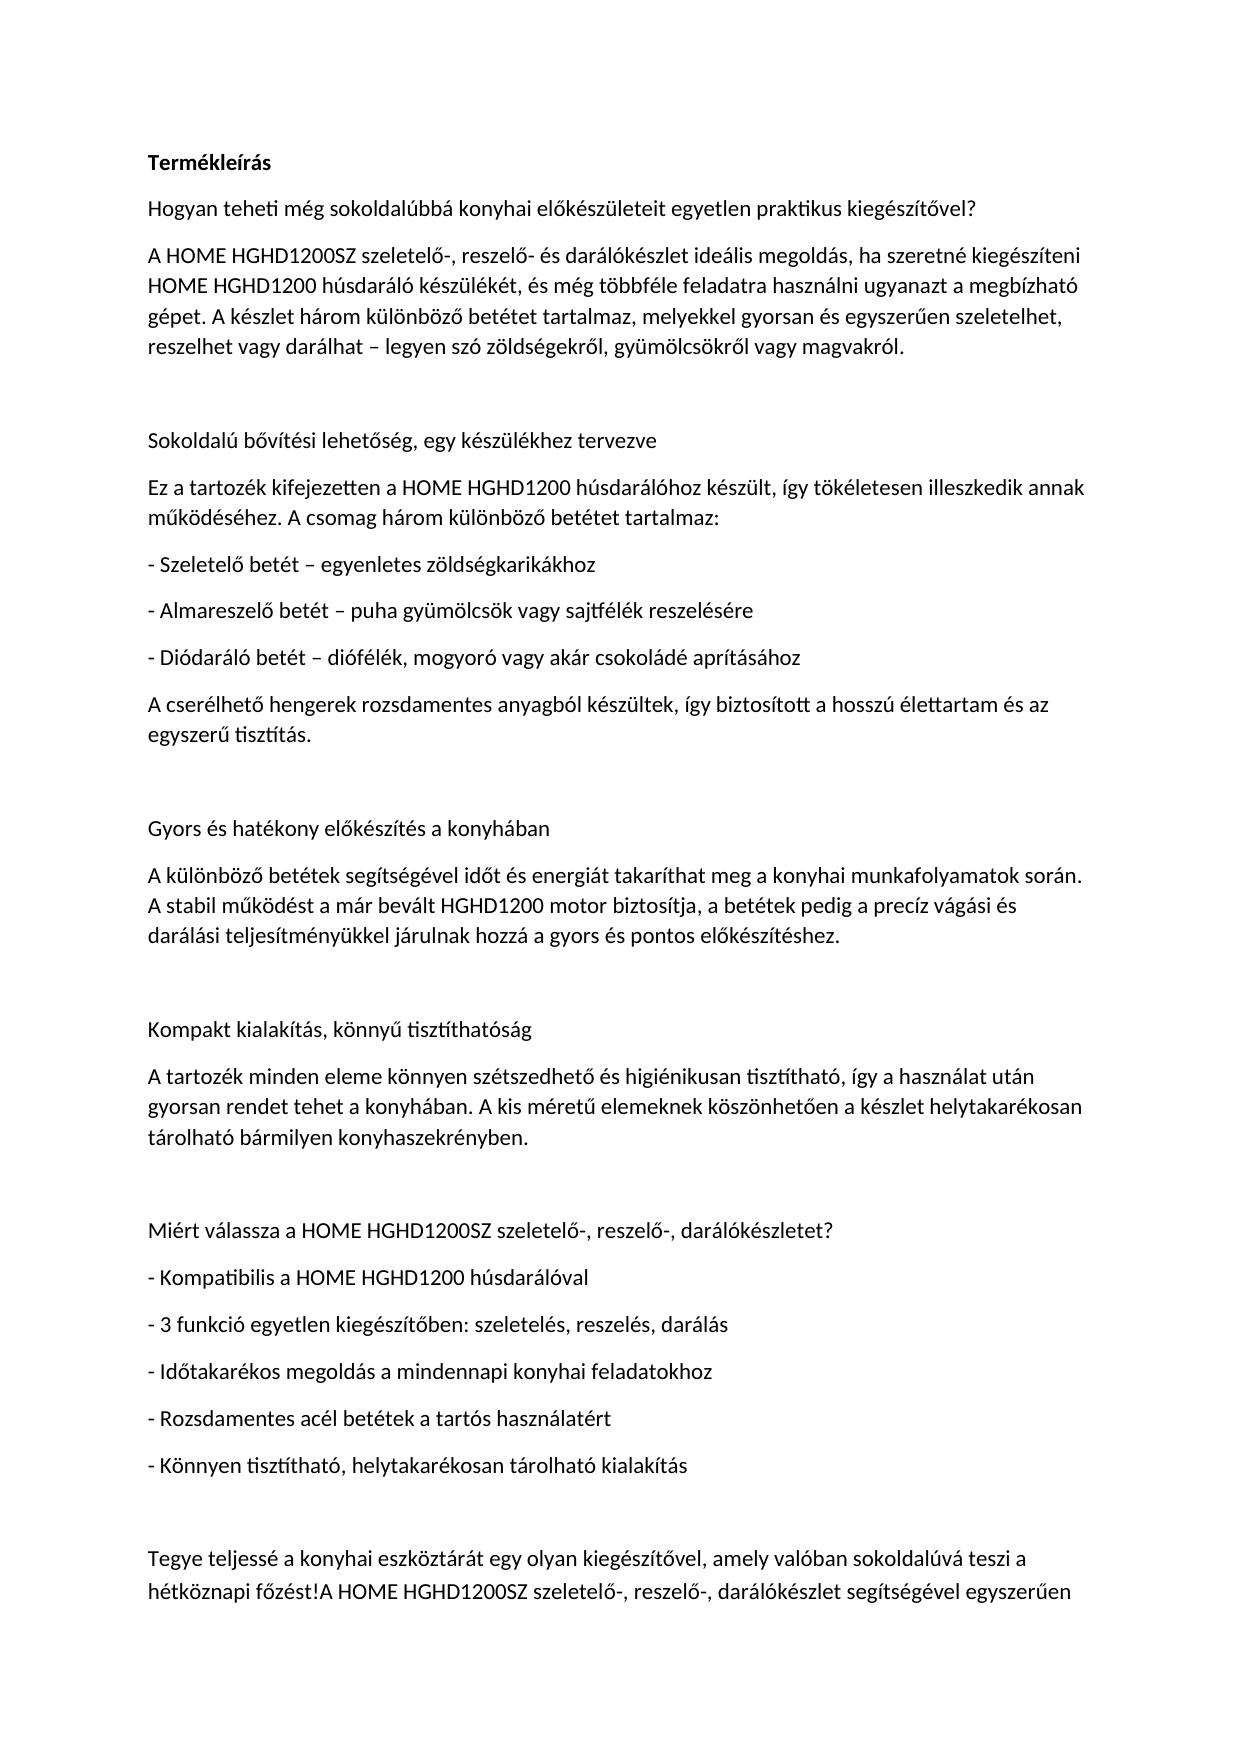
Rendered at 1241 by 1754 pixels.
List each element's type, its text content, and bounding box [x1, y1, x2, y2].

text - Kompatibilis a HOME HGHD1200 húsdarálóval [148, 1263, 1093, 1291]
text A HOME HGHD1200SZ szeletelő-, reszelő- és darálókészlet ideális megoldás, ha szeretné kiegészíteni HOME HGHD1200 húsdaráló készülékét, és még többféle feladatra használni ugyanazt a megbízható gépet. A készlet három különböző betétet tartalmaz, melyekkel gyorsan és egyszerűen szeletelhet, reszelhet vagy darálhat – legyen szó zöldségekről, gyümölcsökről vagy magvakról. [148, 241, 1093, 360]
text Termékleírás [148, 148, 1093, 176]
text - Almareszelő betét – puha gyümölcsök vagy sajtfélék reszelésére [148, 597, 1093, 624]
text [148, 1544, 1093, 1606]
text A cserélhető hengerek rozsdamentes anyagból készültek, így biztosított a hosszú élettartam és az egyszerű tisztítás. [148, 690, 1093, 748]
text Kompakt kialakítás, könnyű tisztíthatóság [148, 1015, 1093, 1043]
text - Időtakarékos megoldás a mindennapi konyhai feladatokhoz [148, 1357, 1093, 1385]
text - Szeletelő betét – egyenletes zöldségkarikákhoz [148, 550, 1093, 578]
text Sokoldalú bővítési lehetőség, egy készülékhez tervezve [148, 426, 1093, 454]
text Gyors és hatékony előkészítés a konyhában [148, 814, 1093, 842]
text Hogyan teheti még sokoldalúbbá konyhai előkészületeit egyetlen praktikus kiegészítővel? [148, 194, 1093, 222]
text Miért válassza a HOME HGHD1200SZ szeletelő-, reszelő-, darálókészletet? [148, 1216, 1093, 1244]
text - 3 funkció egyetlen kiegészítőben: szeletelés, reszelés, darálás [148, 1310, 1093, 1338]
text - Diódaráló betét – diófélék, mogyoró vagy akár csokoládé aprításához [148, 643, 1093, 671]
text - Rozsdamentes acél betétek a tartós használatért [148, 1404, 1093, 1432]
text A különböző betétek segítségével időt és energiát takaríthat meg a konyhai munkafolyamatok során. A stabil működést a már bevált HGHD1200 motor biztosítja, a betétek pedig a precíz vágási és darálási teljesítményükkel járulnak hozzá a gyors és pontos előkészítéshez. [148, 861, 1093, 949]
text A tartozék minden eleme könnyen szétszedhető és higiénikusan tisztítható, így a használat után gyorsan rendet tehet a konyhában. A kis méretű elemeknek köszönhetően a készlet helytakarékosan tárolható bármilyen konyhaszekrényben. [148, 1062, 1093, 1151]
text - Könnyen tisztítható, helytakarékosan tárolható kialakítás [148, 1451, 1093, 1479]
text Ez a tartozék kifejezetten a HOME HGHD1200 húsdarálóhoz készült, így tökéletesen illeszkedik annak működéséhez. A csomag három különböző betétet tartalmaz: [148, 473, 1093, 531]
